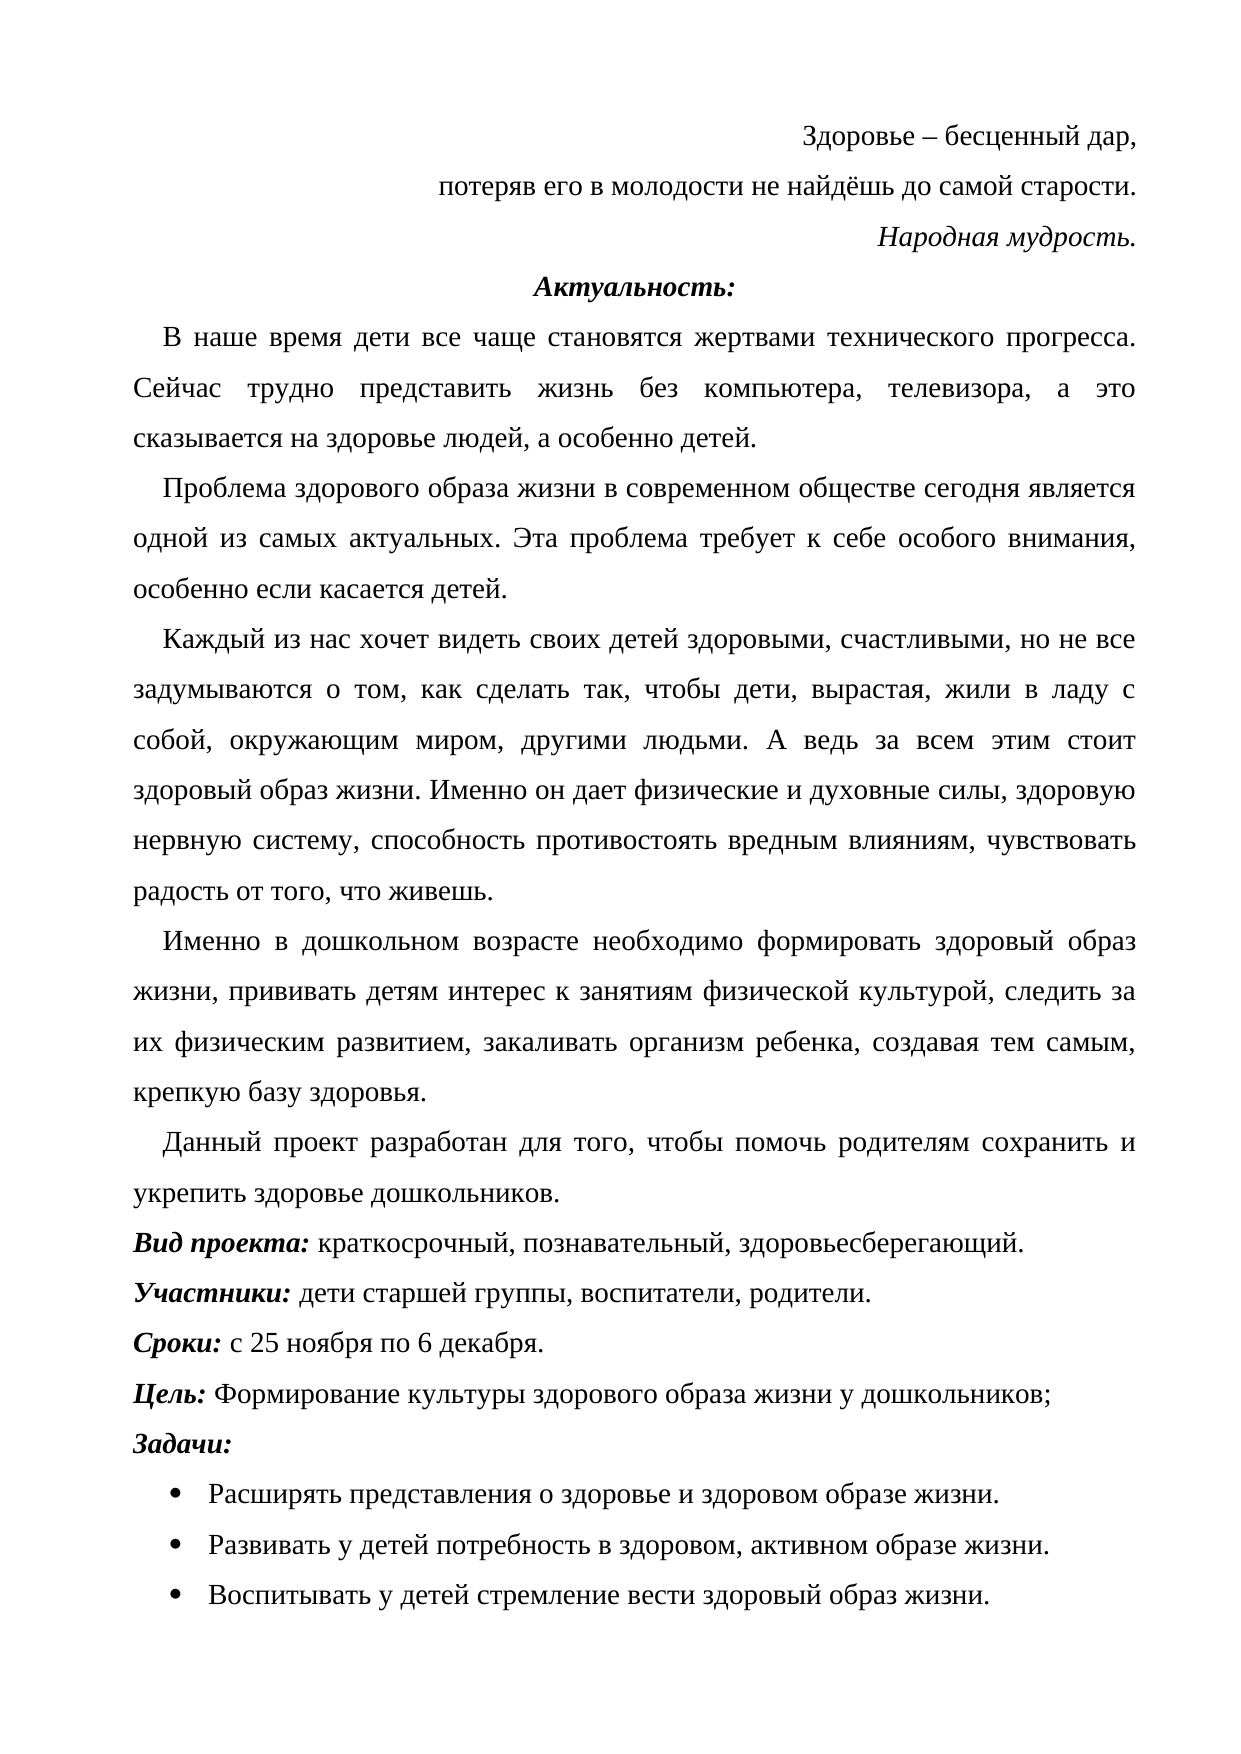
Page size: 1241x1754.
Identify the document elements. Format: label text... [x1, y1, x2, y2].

text Каждый из нас хочет видеть своих детей здоровыми, счастливыми, но не все задумываются о том, как сделать так, чтобы дети, вырастая, жили в ладу с собой, окружающим миром, другими людьми. А ведь за всем этим стоит здоровый образ жизни. Именно он дает физические и духовные силы, здоровую нервную систему, способность противостоять вредным влияниям, чувствовать радость от того, что живешь. [133, 621, 1137, 906]
text Сроки: с 25 ноября по 6 декабря. [133, 1326, 1137, 1359]
text Участники: дети старшей группы, воспитатели, родители. [133, 1275, 1137, 1309]
list Воспитывать у детей стремление вести здоровый образ жизни. [170, 1577, 1137, 1611]
text Проблема здорового образа жизни в современном обществе сегодня является одной из самых актуальных. Эта проблема требует к себе особого внимания, особенно если касается детей. [133, 470, 1137, 604]
text Данный проект разработан для того, чтобы помочь родителям сохранить и укрепить здоровье дошкольников. [133, 1124, 1137, 1208]
list Расширять представления о здоровье и здоровом образе жизни. [170, 1477, 1137, 1510]
list Развивать у детей потребность в здоровом, активном образе жизни. [170, 1527, 1137, 1561]
text Народная мудрость. [133, 219, 1137, 252]
text Актуальность: [133, 269, 1137, 303]
text потеряв его в молодости не найдёшь до самой старости. [133, 168, 1137, 202]
text Вид проекта: краткосрочный, познавательный, здоровьесберегающий. [133, 1225, 1137, 1258]
text В наше время дети все чаще становятся жертвами технического прогресса. Сейчас трудно представить жизнь без компьютера, телевизора, а это сказывается на здоровье людей, а особенно детей. [133, 319, 1137, 453]
text Цель: Формирование культуры здорового образа жизни у дошкольников; [133, 1376, 1137, 1409]
text Задачи: [133, 1426, 1137, 1460]
text Именно в дошкольном возрасте необходимо формировать здоровый образ жизни, прививать детям интерес к занятиям физической культурой, следить за их физическим развитием, закаливать организм ребенка, создавая тем самым, крепкую базу здоровья. [133, 923, 1137, 1108]
text Здоровье – бесценный дар, [133, 118, 1137, 152]
